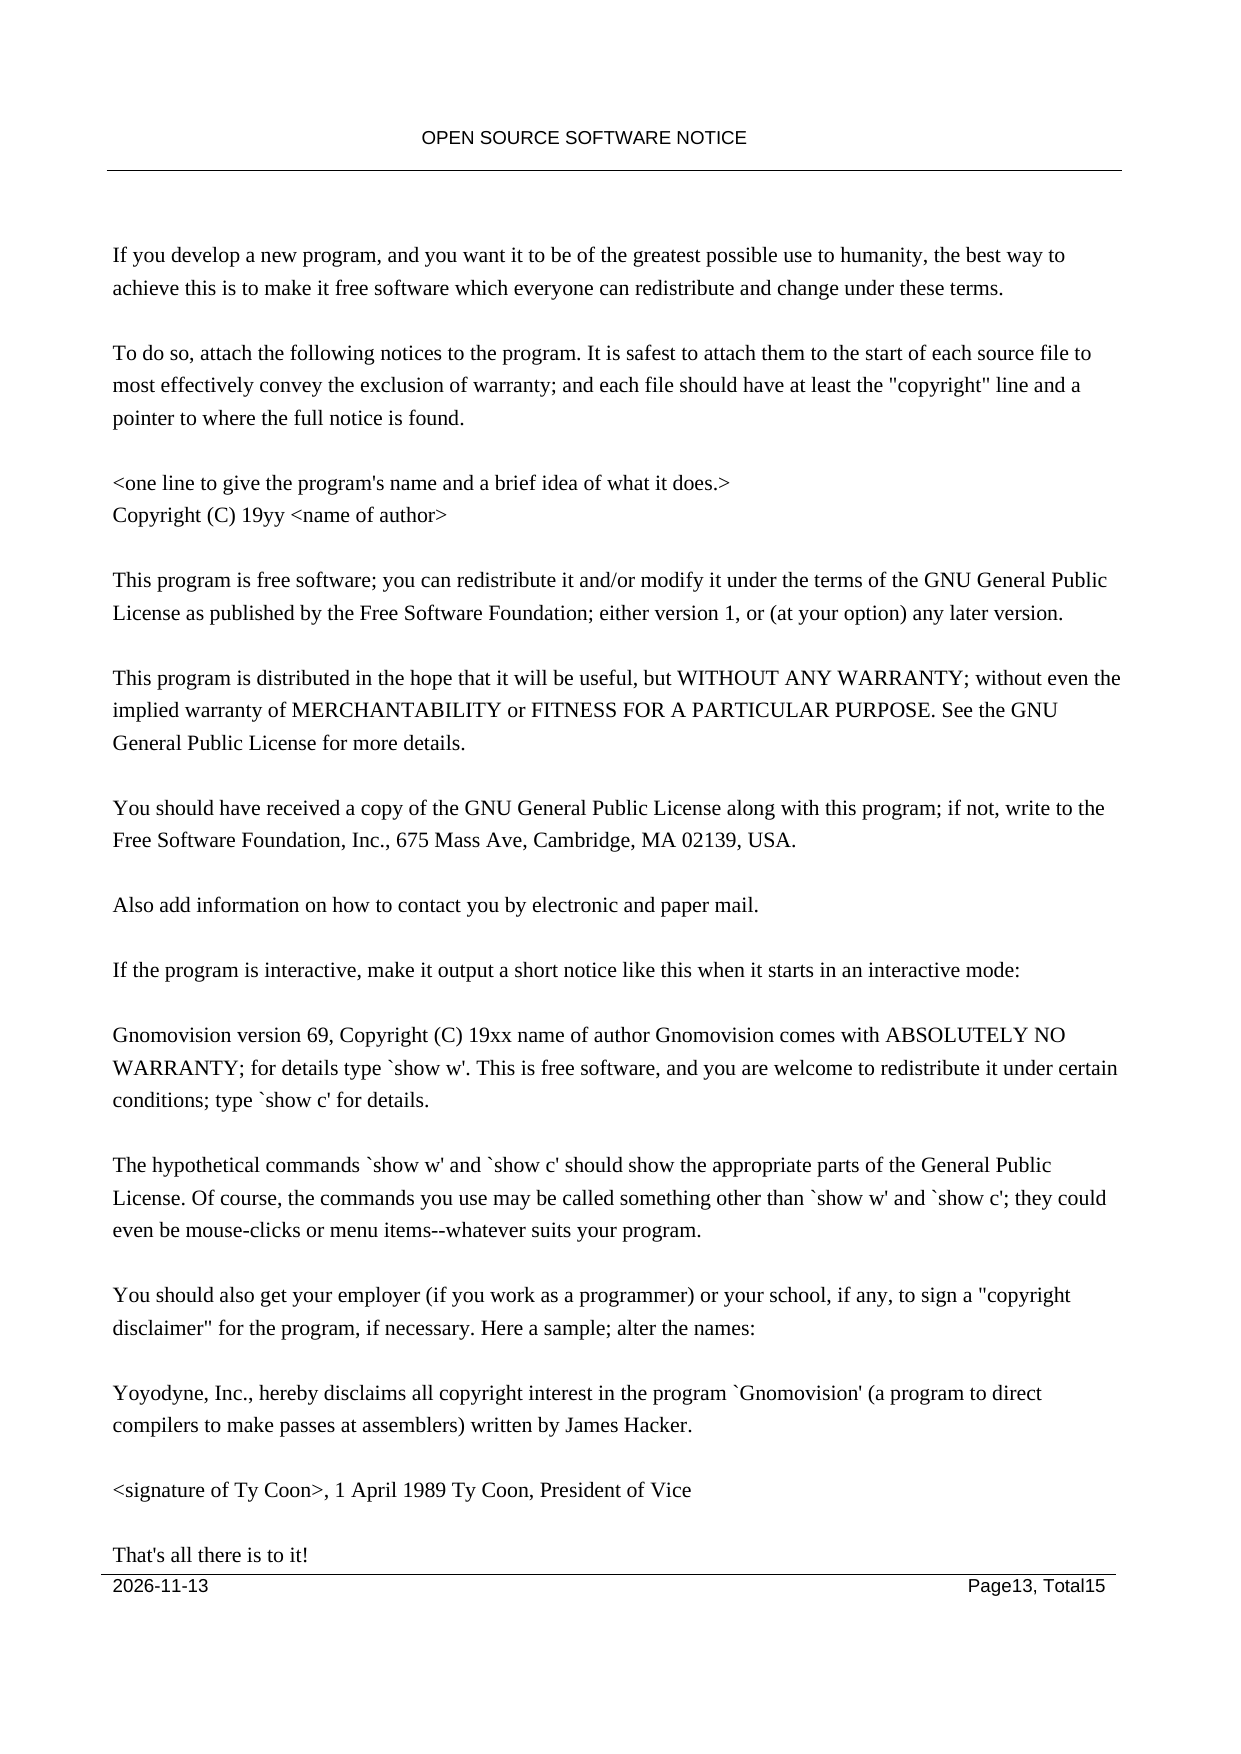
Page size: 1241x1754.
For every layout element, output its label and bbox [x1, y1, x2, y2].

text [112, 206, 1128, 1571]
